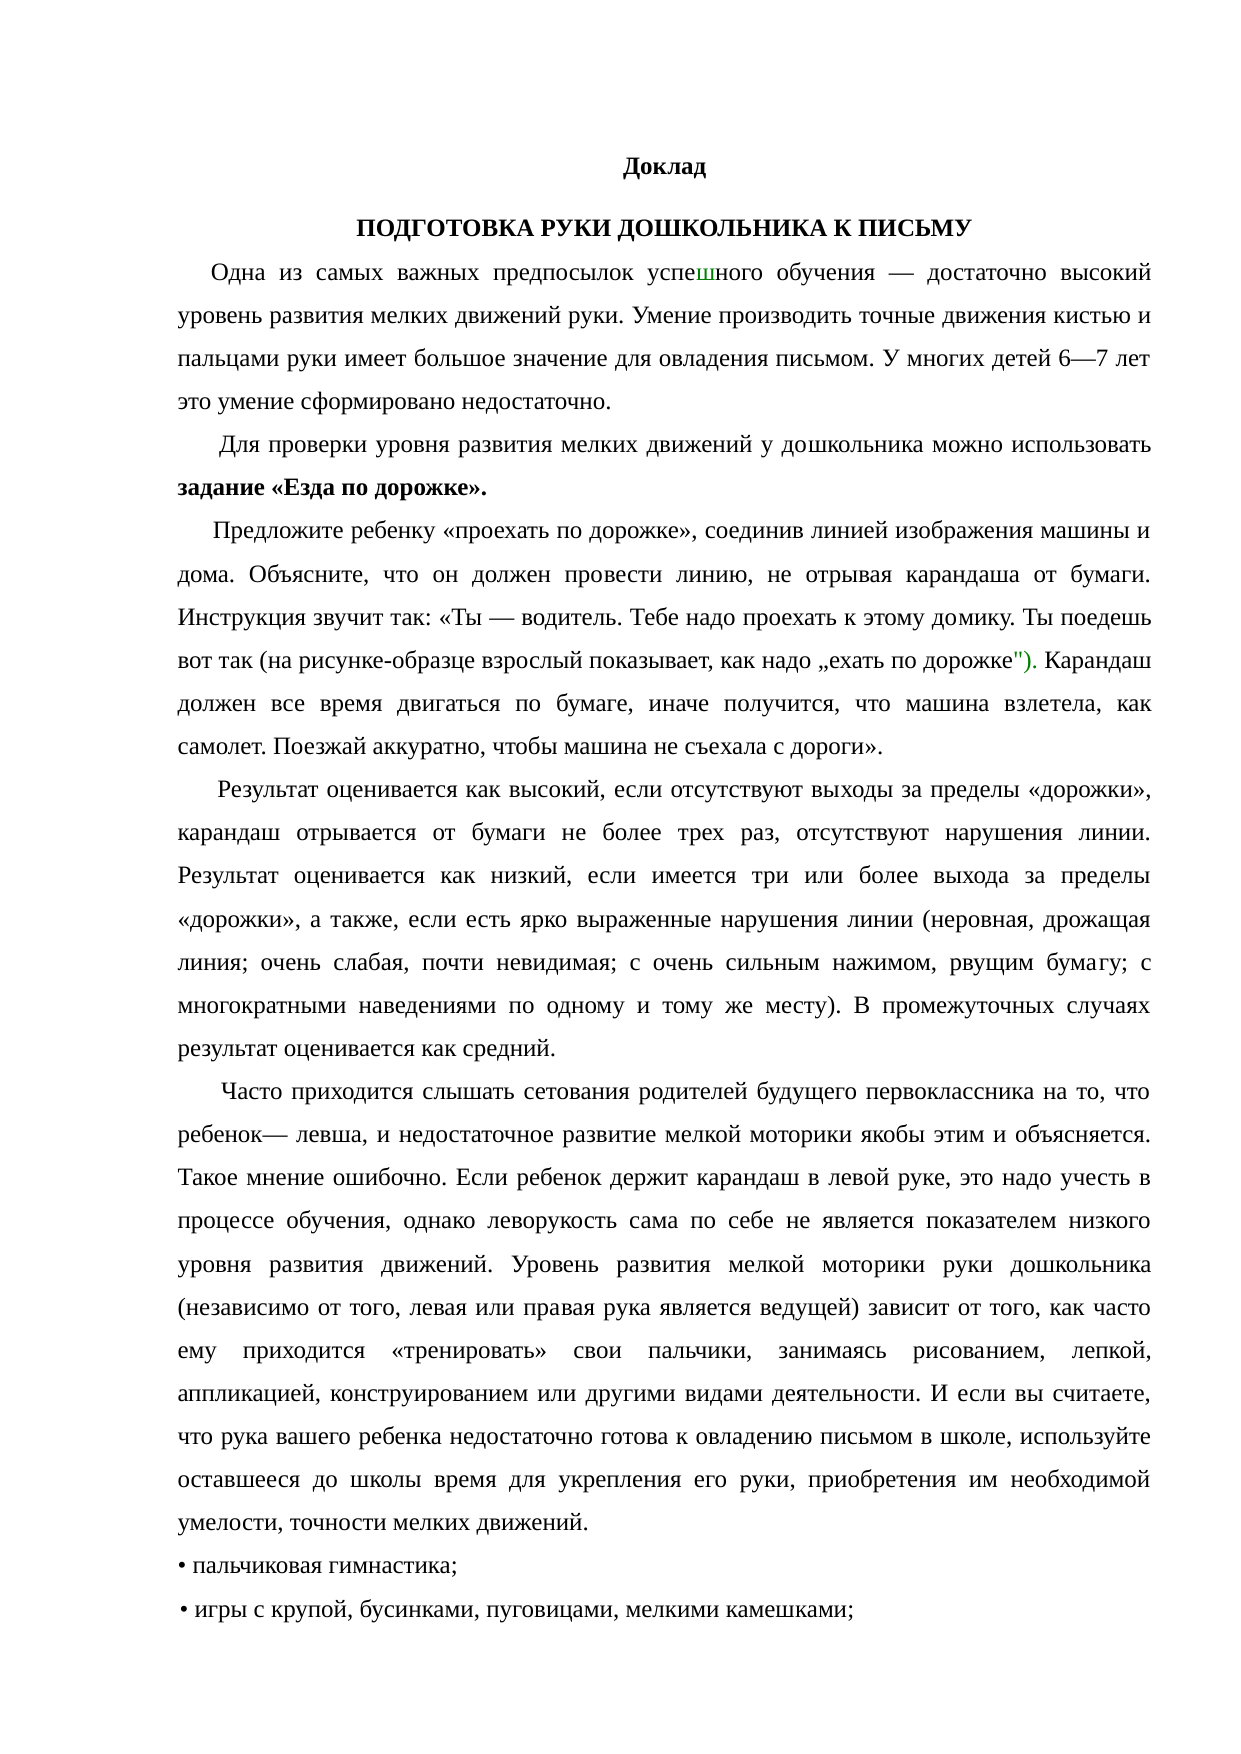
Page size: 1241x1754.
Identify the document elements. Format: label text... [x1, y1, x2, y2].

text ПОДГОТОВКА РУКИ ДОШКОЛЬНИКА К ПИСЬМУ [177, 213, 1152, 242]
text • пальчиковая гимнастика; [177, 1551, 1152, 1579]
text Результат оценивается как высокий, если отсутствуют выходы за пределы «дорожки», карандаш отрывается от бумаги не более трех раз, отсутствуют нарушения линии. Результат оценивается как низкий, если имеется три или более выхода за пределы «дорожки», а также, если есть ярко выраженные нарушения линии (неровная, дрожащая линия; очень слабая, почти невидимая; с очень сильным нажимом, рвущим бумагу; с многократными наведениями по одному и тому же месту). В промежуточных случаях результат оценивается как средний. [177, 774, 1152, 1062]
text • игры с крупой, бусинками, пуговицами, мелкими камешками; [142, 1594, 1152, 1622]
text Для проверки уровня развития мелких движений у дошкольника можно использовать задание «Езда по дорожке». [177, 429, 1152, 501]
text Одна из самых важных предпосылок успешного обучения — достаточно высокий уровень развития мелких движений руки. Умение производить точные движения кистью и пальцами руки имеет большое значение для овладения письмом. У многих детей 6—7 лет это умение сформировано недостаточно. [177, 257, 1152, 415]
text Доклад [177, 151, 1152, 180]
text Часто приходится слышать сетования родителей будущего первоклассника на то, что ребенок— левша, и недостаточное развитие мелкой моторики якобы этим и объясняется. Такое мнение ошибочно. Если ребенок держит карандаш в левой руке, это надо учесть в процессе обучения, однако леворукость сама по себе не является показателем низкого уровня развития движений. Уровень развития мелкой моторики руки дошкольника (независимо от того, левая или правая рука является ведущей) зависит от того, как часто ему приходится «тренировать» свои пальчики, занимаясь рисованием, лепкой, аппликацией, конструированием или другими видами деятельности. И если вы считаете, что рука вашего ребенка недостаточно готова к овладению письмом в школе, используйте оставшееся до школы время для укрепления его руки, приобретения им необходимой умелости, точности мелких движений. [177, 1076, 1152, 1536]
text Предложите ребенку «проехать по дорожке», соединив линией изображения машины и дома. Объясните, что он должен провести линию, не отрывая карандаша от бумаги. Инструкция звучит так: «Ты — водитель. Тебе надо проехать к этому домику. Ты поедешь вот так (на рисунке-образце взрослый показывает, как надо „ехать по дорожке"). Карандаш должен все время двигаться по бумаге, иначе получится, что машина взлетела, как самолет. Поезжай аккуратно, чтобы машина не съехала с дороги». [177, 516, 1152, 760]
